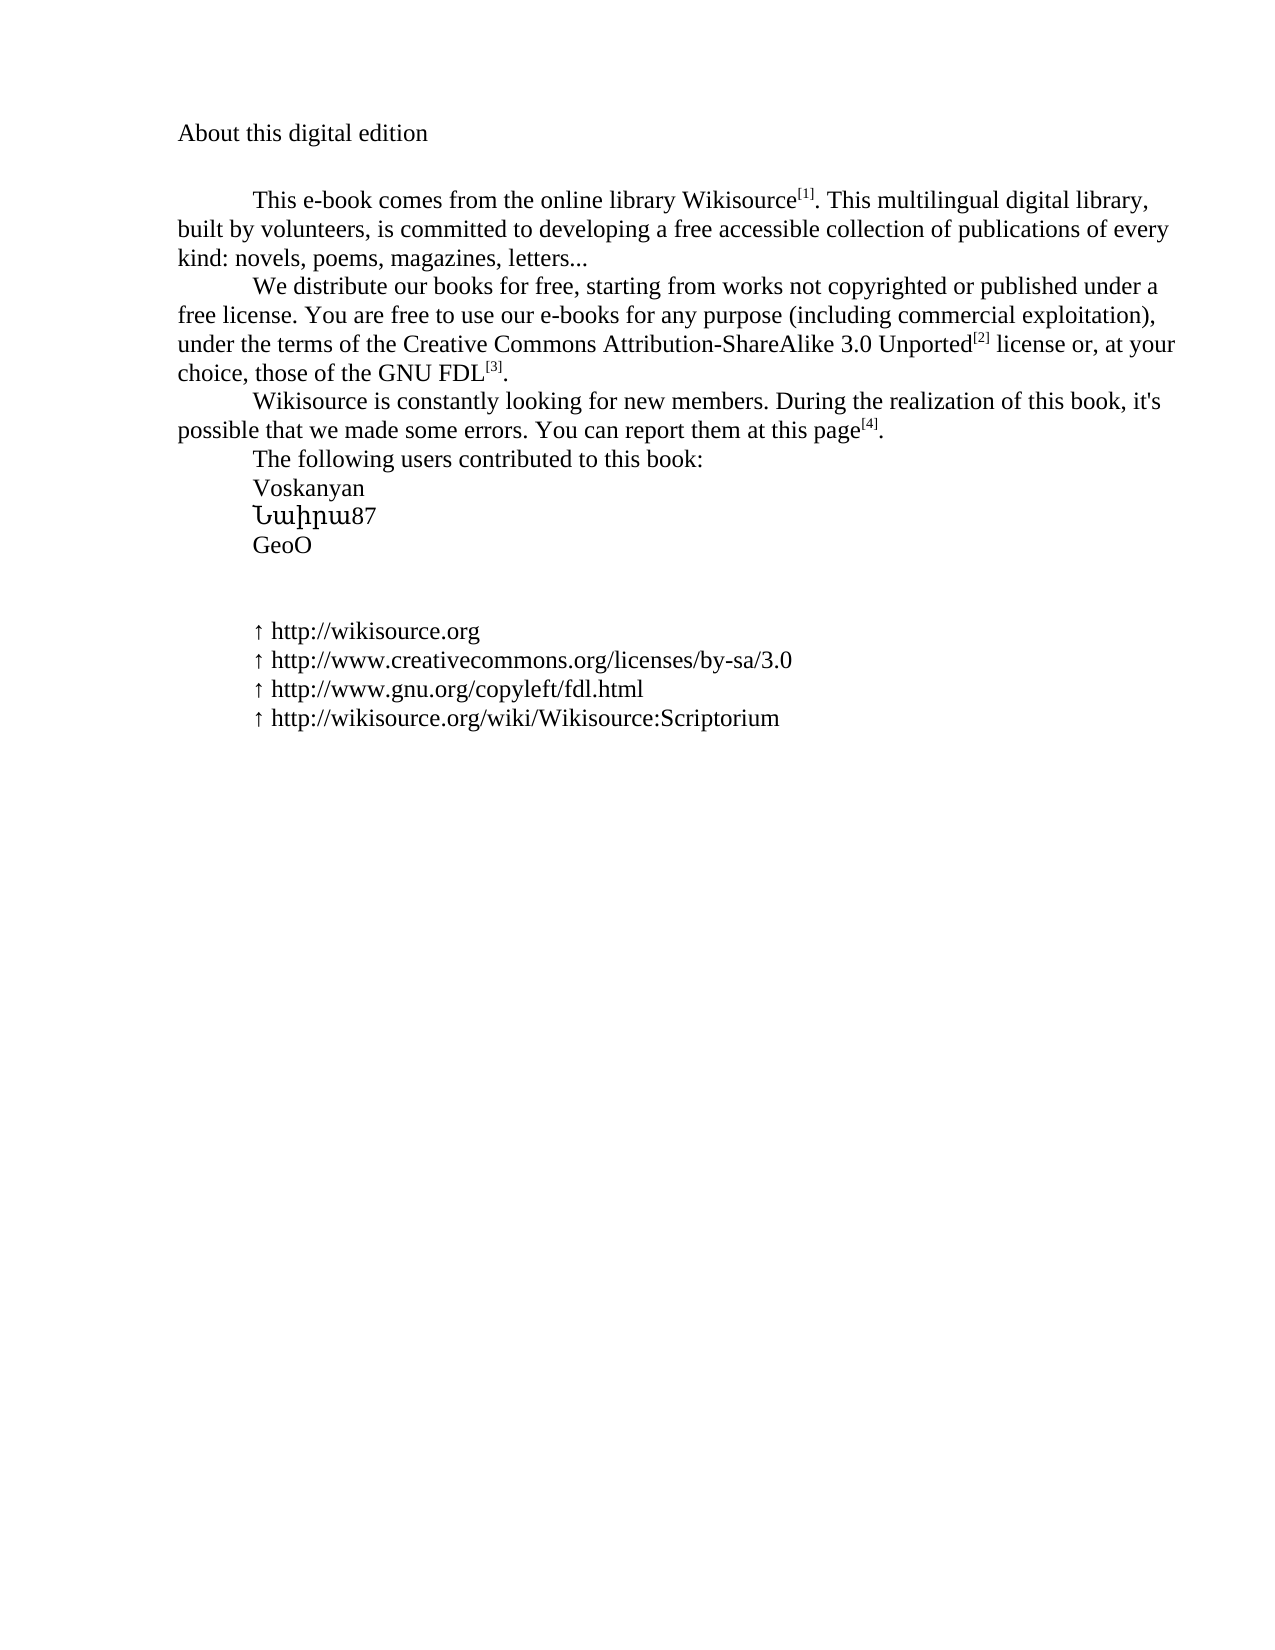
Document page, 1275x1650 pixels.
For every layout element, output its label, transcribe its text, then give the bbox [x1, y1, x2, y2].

text This e-book comes from the online library Wikisource[1]. This multilingual digital library, built by volunteers, is committed to developing a free accessible collection of publications of every kind: novels, poems, magazines, letters... [177, 185, 1186, 271]
text ↑ http://wikisource.org/wiki/Wikisource:Scriptorium [177, 703, 1186, 731]
text We distribute our books for free, starting from works not copyrighted or published under a free license. You are free to use our e-books for any purpose (including commercial exploitation), under the terms of the Creative Commons Attribution-ShareAlike 3.0 Unported[2] license or, at your choice, those of the GNU FDL[3]. [177, 271, 1186, 386]
text ↑ http://www.creativecommons.org/licenses/by-sa/3.0 [177, 645, 1186, 674]
text The following users contributed to this book: [177, 444, 1186, 473]
text ↑ http://wikisource.org [177, 616, 1186, 645]
text Նաիրա87 [177, 501, 1186, 530]
text Wikisource is constantly looking for new members. During the realization of this book, it's possible that we made some errors. You can report them at this page[4]. [177, 386, 1186, 444]
text ↑ http://www.gnu.org/copyleft/fdl.html [177, 674, 1186, 703]
text Voskanyan [177, 473, 1186, 501]
text GeoO [177, 530, 1186, 559]
subtitle About this digital edition [177, 118, 1186, 147]
